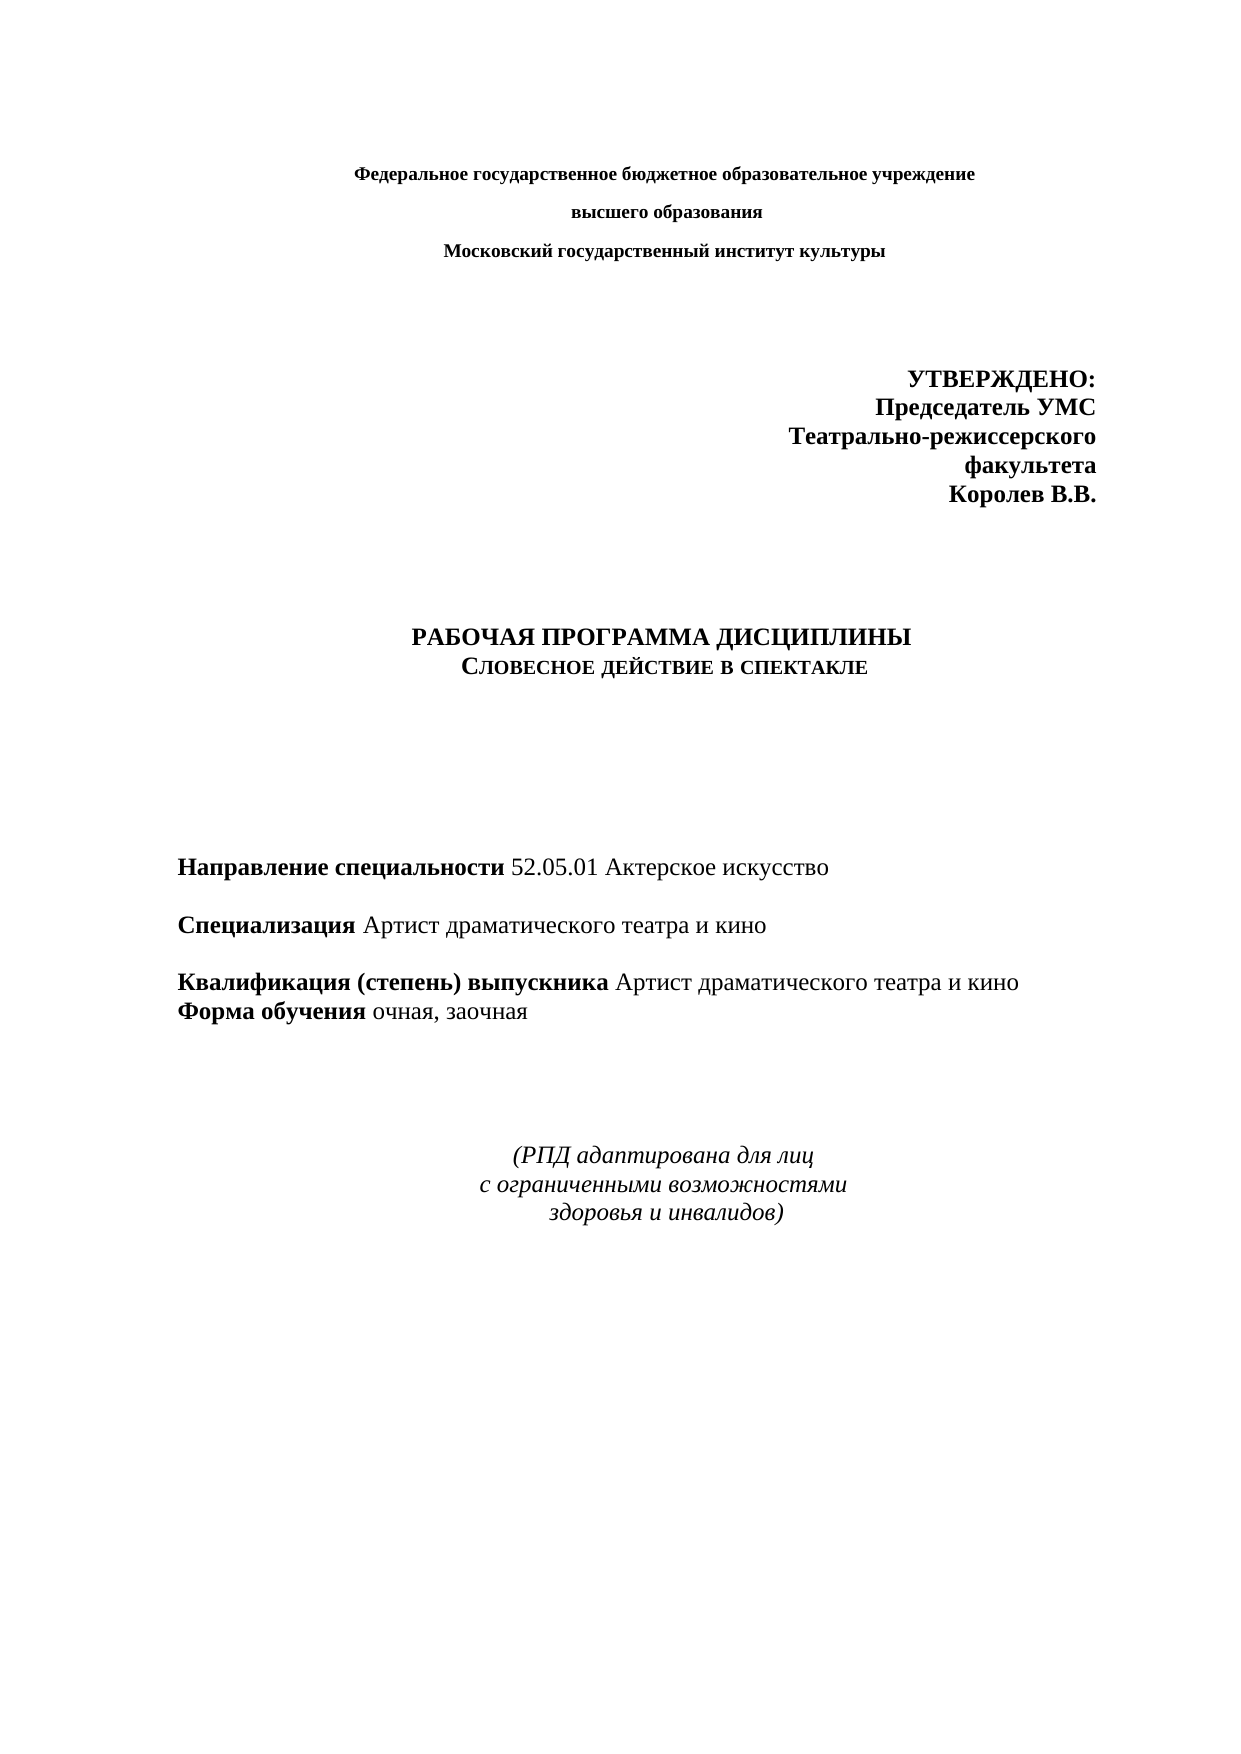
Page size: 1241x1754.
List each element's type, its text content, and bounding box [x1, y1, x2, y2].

text Московский государственный институт культуры [177, 239, 1152, 277]
text Направление специальности 52.05.01 Актерское искусство [177, 852, 1152, 881]
text с ограниченными возможностями [177, 1169, 1152, 1197]
text здоровья и инвалидов) [177, 1197, 1152, 1226]
text высшего образования [177, 201, 1152, 239]
text Форма обучения очная, заочная [177, 996, 1152, 1025]
text Федеральное государственное бюджетное образовательное учреждение [177, 162, 1152, 201]
text Квалификация (степень) выпускника Артист драматического театра и кино [177, 967, 1152, 996]
text (РПД адаптирована для лиц [177, 1140, 1152, 1169]
text Специализация Артист драматического театра и кино [177, 910, 1152, 939]
text РАБОЧАЯ ПРОГРАММА ДИСЦИПЛИНЫ Словесное действие в спектакле [177, 622, 1152, 680]
table_header УТВЕРЖДЕНО: Председатель УМС Театрально-режиссерского факультета Королев В.В. [665, 364, 1107, 507]
